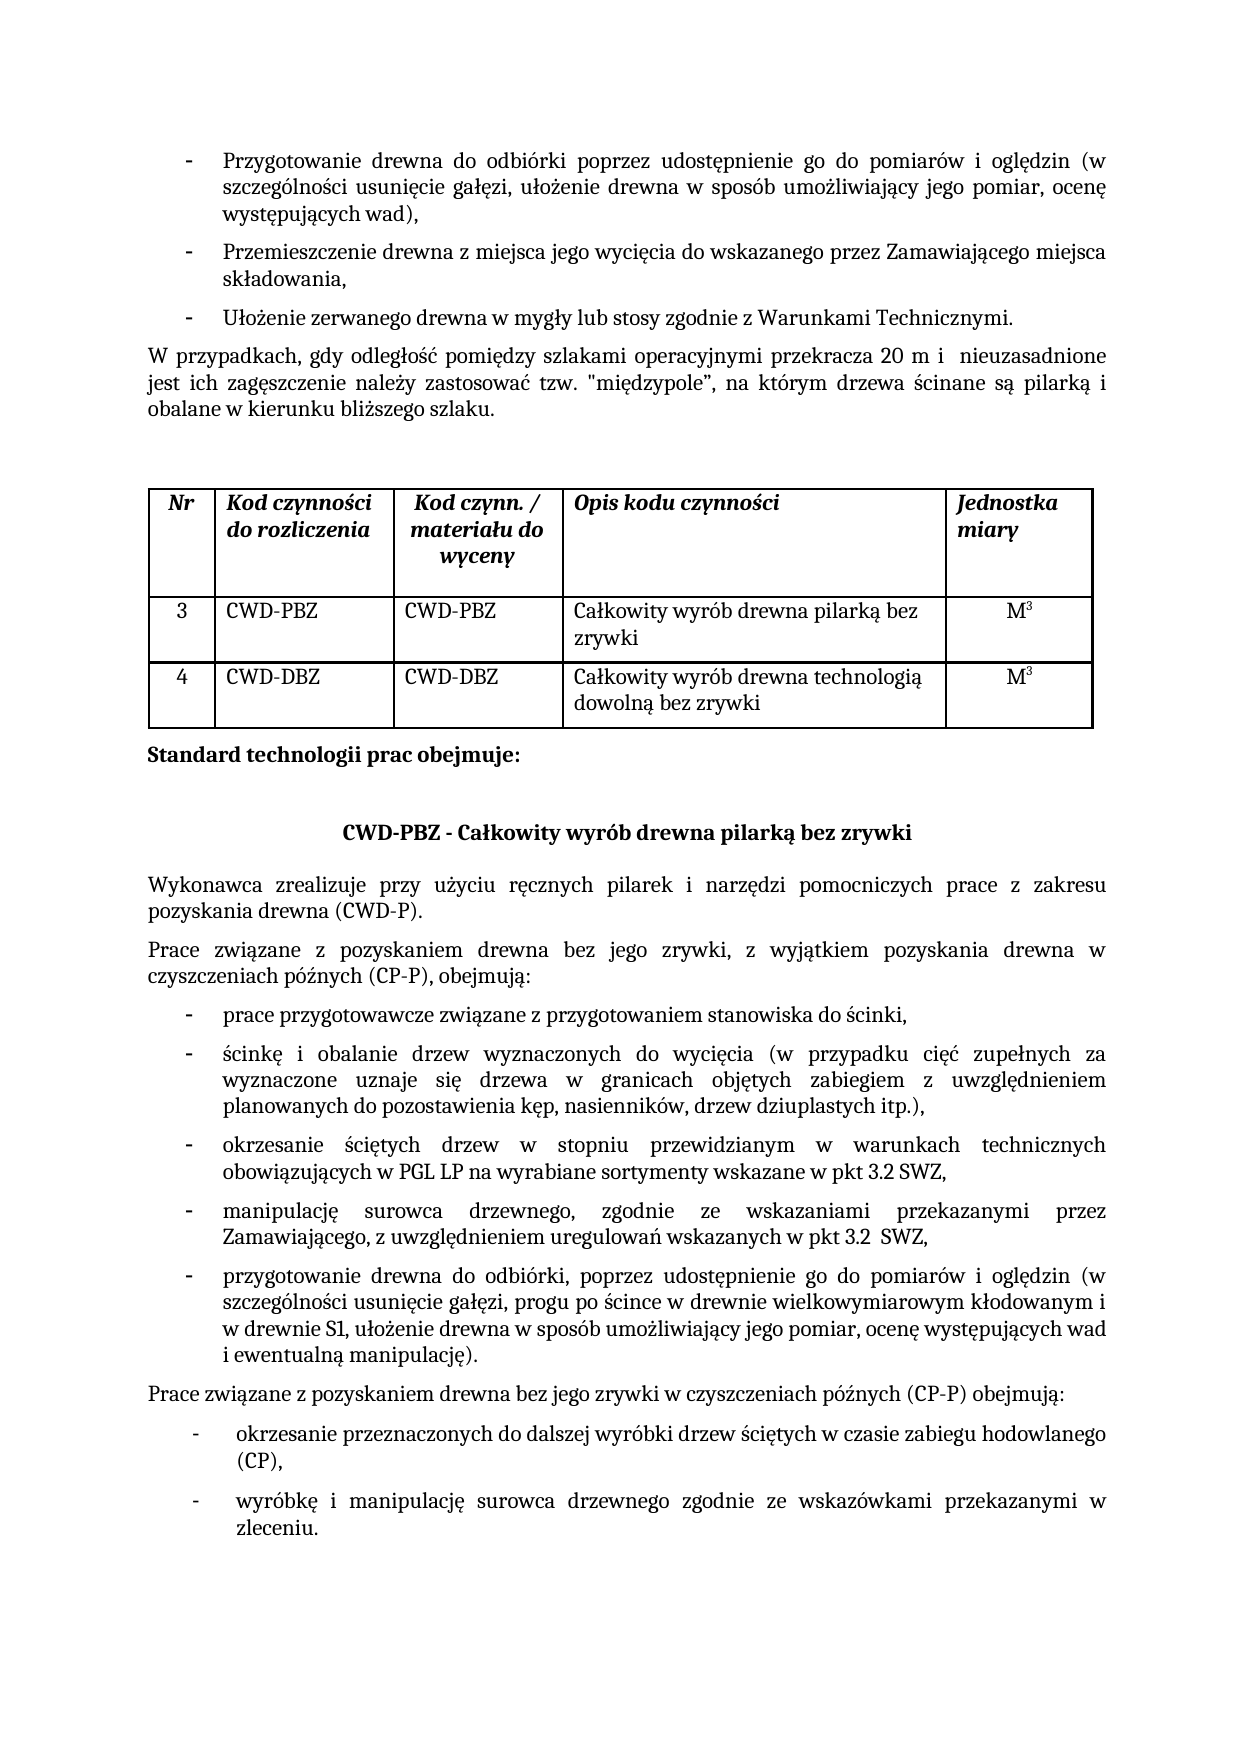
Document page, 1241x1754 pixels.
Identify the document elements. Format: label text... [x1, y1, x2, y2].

list Ułożenie zerwanego drewna w mygły lub stosy zgodnie z Warunkami Technicznymi. [185, 304, 1107, 331]
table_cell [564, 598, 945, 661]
list okrzesanie ściętych drzew w stopniu przewidzianym w warunkach technicznych obowiązujących w PGL LP na wyrabiane sortymenty wskazane w pkt 3.2 SWZ, [185, 1132, 1107, 1185]
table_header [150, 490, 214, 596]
list Przemieszczenie drewna z miejsca jego wycięcia do wskazanego przez Zamawiającego miejsca składowania, [185, 239, 1107, 292]
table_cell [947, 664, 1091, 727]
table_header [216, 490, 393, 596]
text Standard technologii prac obejmuje: [148, 742, 1107, 768]
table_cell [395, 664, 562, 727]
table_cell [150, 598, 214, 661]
list okrzesanie przeznaczonych do dalszej wyróbki drzew ściętych w czasie zabiegu hodowlanego (CP), [192, 1419, 1107, 1474]
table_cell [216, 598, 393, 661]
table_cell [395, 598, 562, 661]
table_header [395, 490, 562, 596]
text Wykonawca zrealizuje przy użyciu ręcznych pilarek i narzędzi pomocniczych prace z zakresu pozyskania drewna (CWD-P). [148, 871, 1107, 924]
list wyróbkę i manipulację surowca drzewnego zgodnie ze wskazówkami przekazanymi w zleceniu. [192, 1486, 1107, 1541]
list ścinkę i obalanie drzew wyznaczonych do wycięcia (w przypadku cięć zupełnych za wyznaczone uznaje się drzewa w granicach objętych zabiegiem z uwzględnieniem planowanych do pozostawienia kęp, nasienników, drzew dziuplastych itp.), [185, 1041, 1107, 1120]
text Prace związane z pozyskaniem drewna bez jego zrywki w czyszczeniach późnych (CP-P) obejmują: [148, 1381, 1107, 1407]
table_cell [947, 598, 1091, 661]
text W przypadkach, gdy odległość pomiędzy szlakami operacyjnymi przekracza 20 m i nieuzasadnione jest ich zagęszczenie należy zastosować tzw. "międzypole”, na którym drzewa ścinane są pilarką i obalane w kierunku bliższego szlaku. [148, 343, 1107, 422]
list prace przygotowawcze związane z przygotowaniem stanowiska do ścinki, [185, 1002, 1107, 1028]
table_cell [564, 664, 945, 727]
list przygotowanie drewna do odbiórki, poprzez udostępnienie go do pomiarów i oględzin (w szczególności usunięcie gałęzi, progu po ścince w drewnie wielkowymiarowym kłodowanym i w drewnie S1, ułożenie drewna w sposób umożliwiający jego pomiar, ocenę występujących wad i ewentualną manipulację). [185, 1263, 1107, 1368]
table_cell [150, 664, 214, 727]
text Prace związane z pozyskaniem drewna bez jego zrywki, z wyjątkiem pozyskania drewna w czyszczeniach późnych (CP-P), obejmują: [148, 937, 1107, 989]
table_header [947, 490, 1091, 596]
text CWD-PBZ - Całkowity wyrób drewna pilarką bez zrywki [148, 819, 1107, 846]
list Przygotowanie drewna do odbiórki poprzez udostępnienie go do pomiarów i oględzin (w szczególności usunięcie gałęzi, ułożenie drewna w sposób umożliwiający jego pomiar, ocenę występujących wad), [185, 148, 1107, 227]
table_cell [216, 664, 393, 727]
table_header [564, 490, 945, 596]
list manipulację surowca drzewnego, zgodnie ze wskazaniami przekazanymi przez Zamawiającego, z uwzględnieniem uregulowań wskazanych w pkt 3.2 SWZ, [185, 1197, 1107, 1250]
